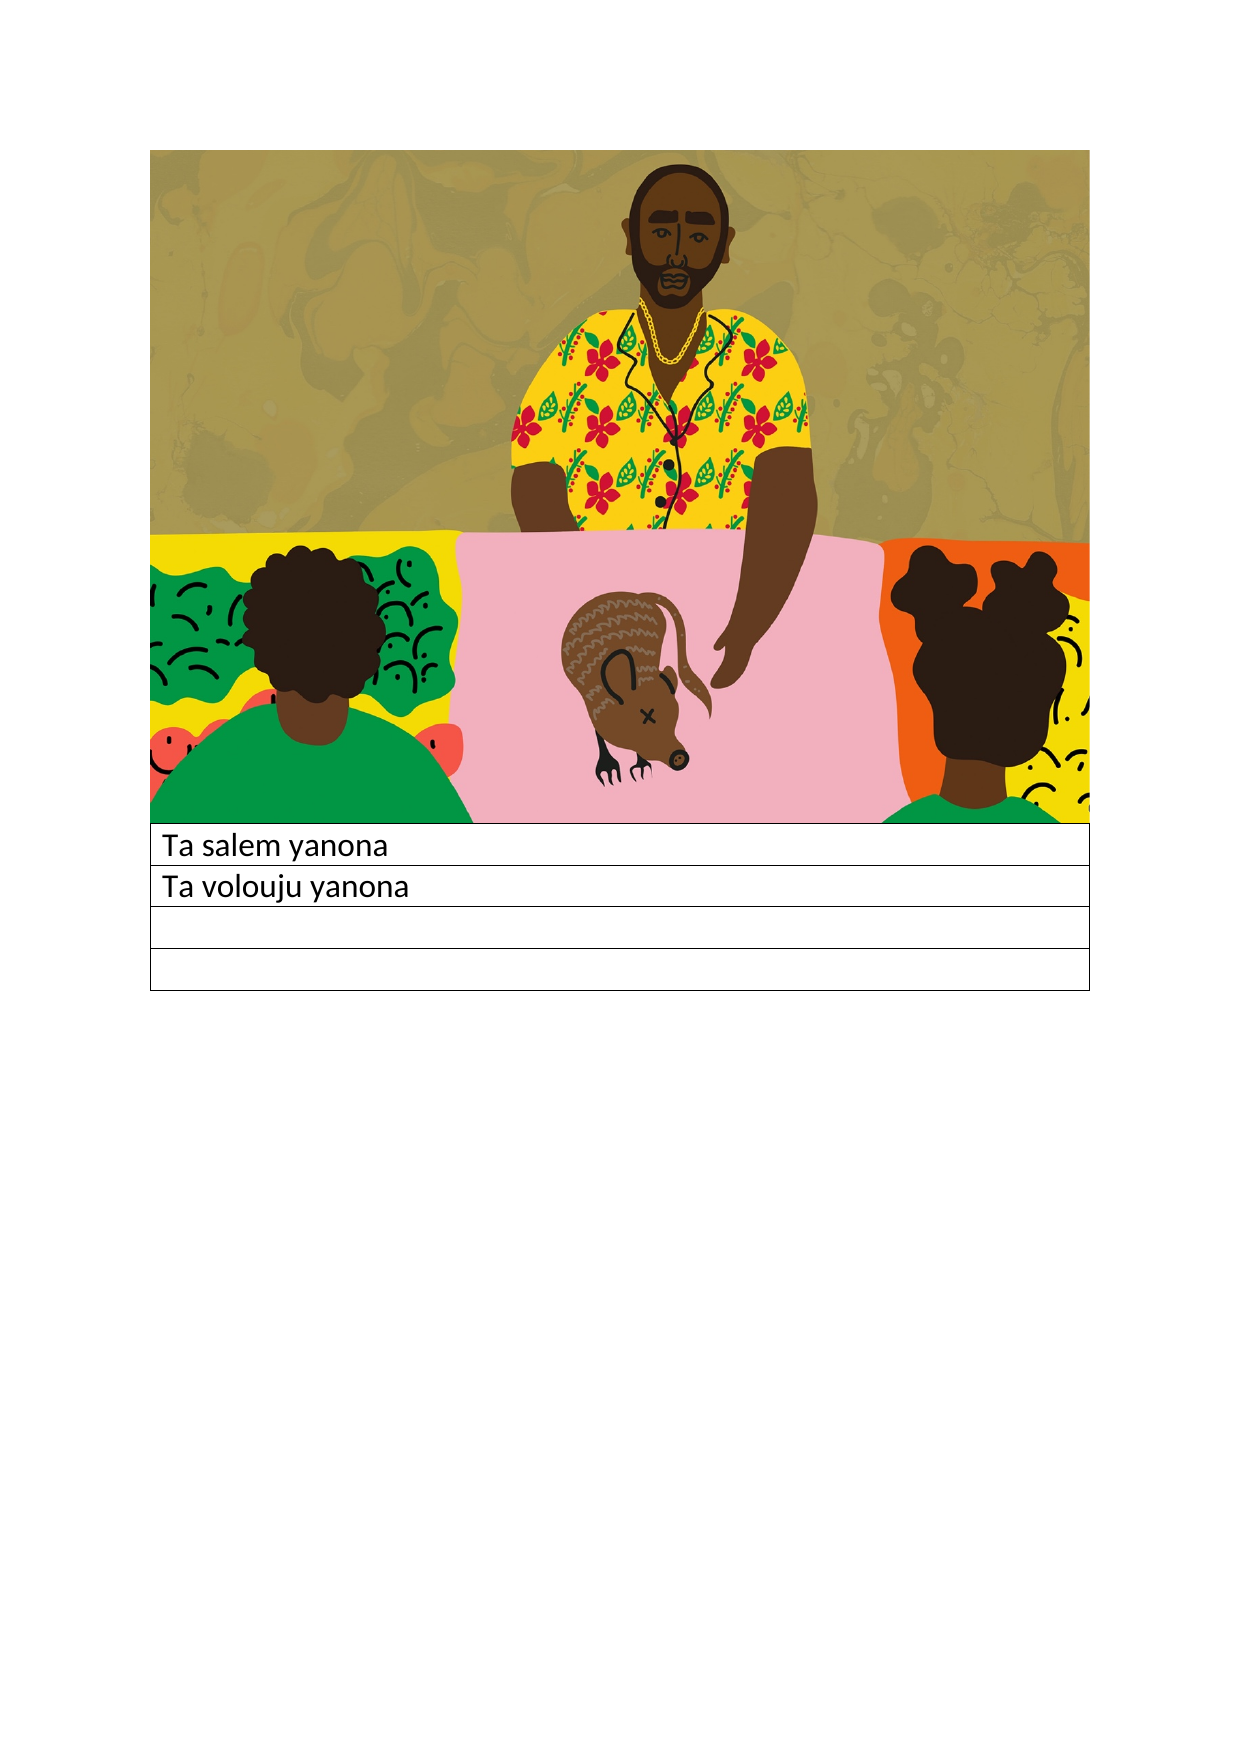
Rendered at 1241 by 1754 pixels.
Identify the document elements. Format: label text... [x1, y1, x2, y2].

table_cell [151, 907, 1089, 948]
table_cell [151, 949, 1089, 990]
table_header Ta salem yanona [151, 824, 1089, 864]
picture [150, 150, 1090, 823]
table_cell Ta volouju yanona [151, 866, 1089, 906]
